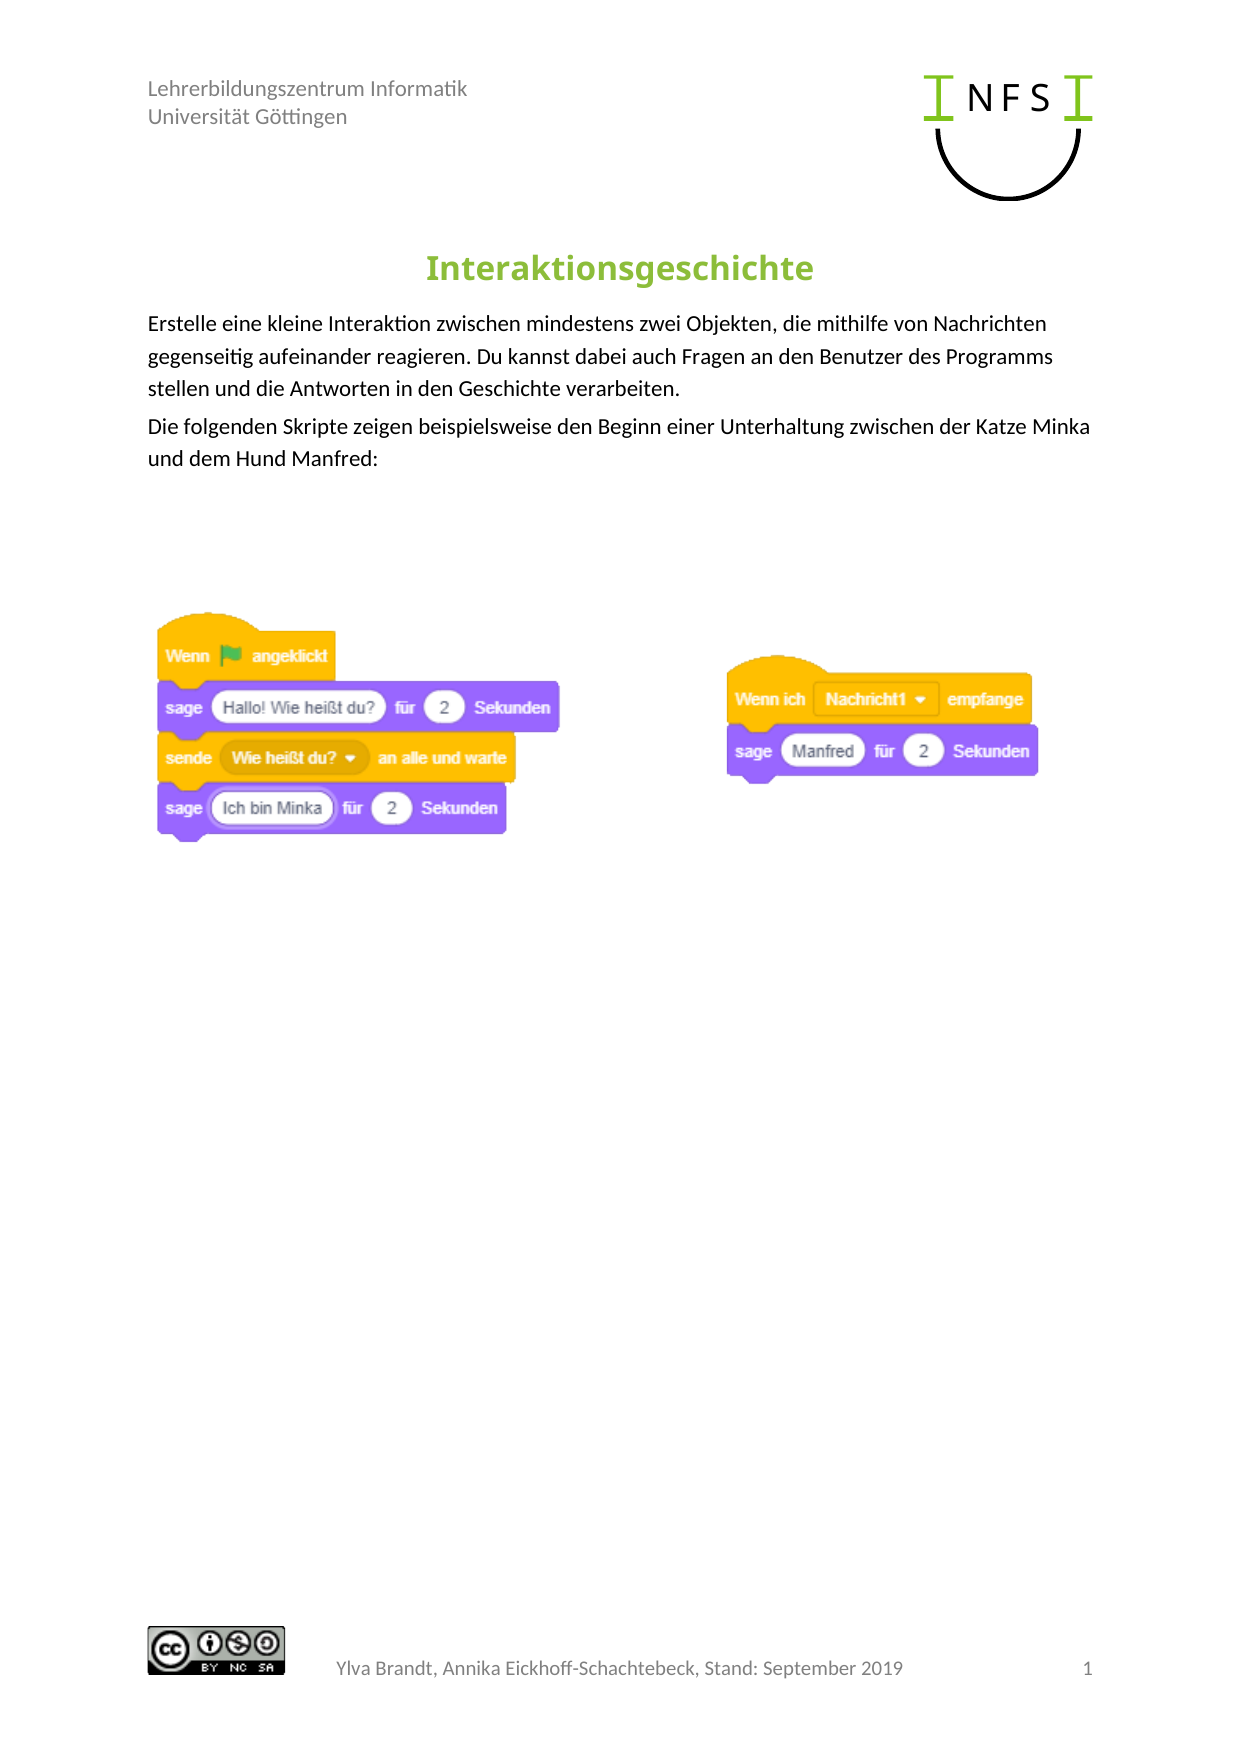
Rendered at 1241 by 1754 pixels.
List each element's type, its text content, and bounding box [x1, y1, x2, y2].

picture [137, 598, 575, 855]
text Die folgenden Skripte zeigen beispielsweise den Beginn einer Unterhaltung zwischen der Katze Minka und dem Hund Manfred: [148, 412, 1093, 473]
subtitle Interaktionsgeschichte [148, 245, 1093, 290]
picture [147, 1626, 286, 1675]
picture [716, 644, 1067, 808]
text Erstelle eine kleine Interaktion zwischen mindestens zwei Objekten, die mithilfe von Nachrichten gegenseitig aufeinander reagieren. Du kannst dabei auch Fragen an den Benutzer des Programms stellen und die Antworten in den Geschichte verarbeiten. [148, 309, 1093, 402]
